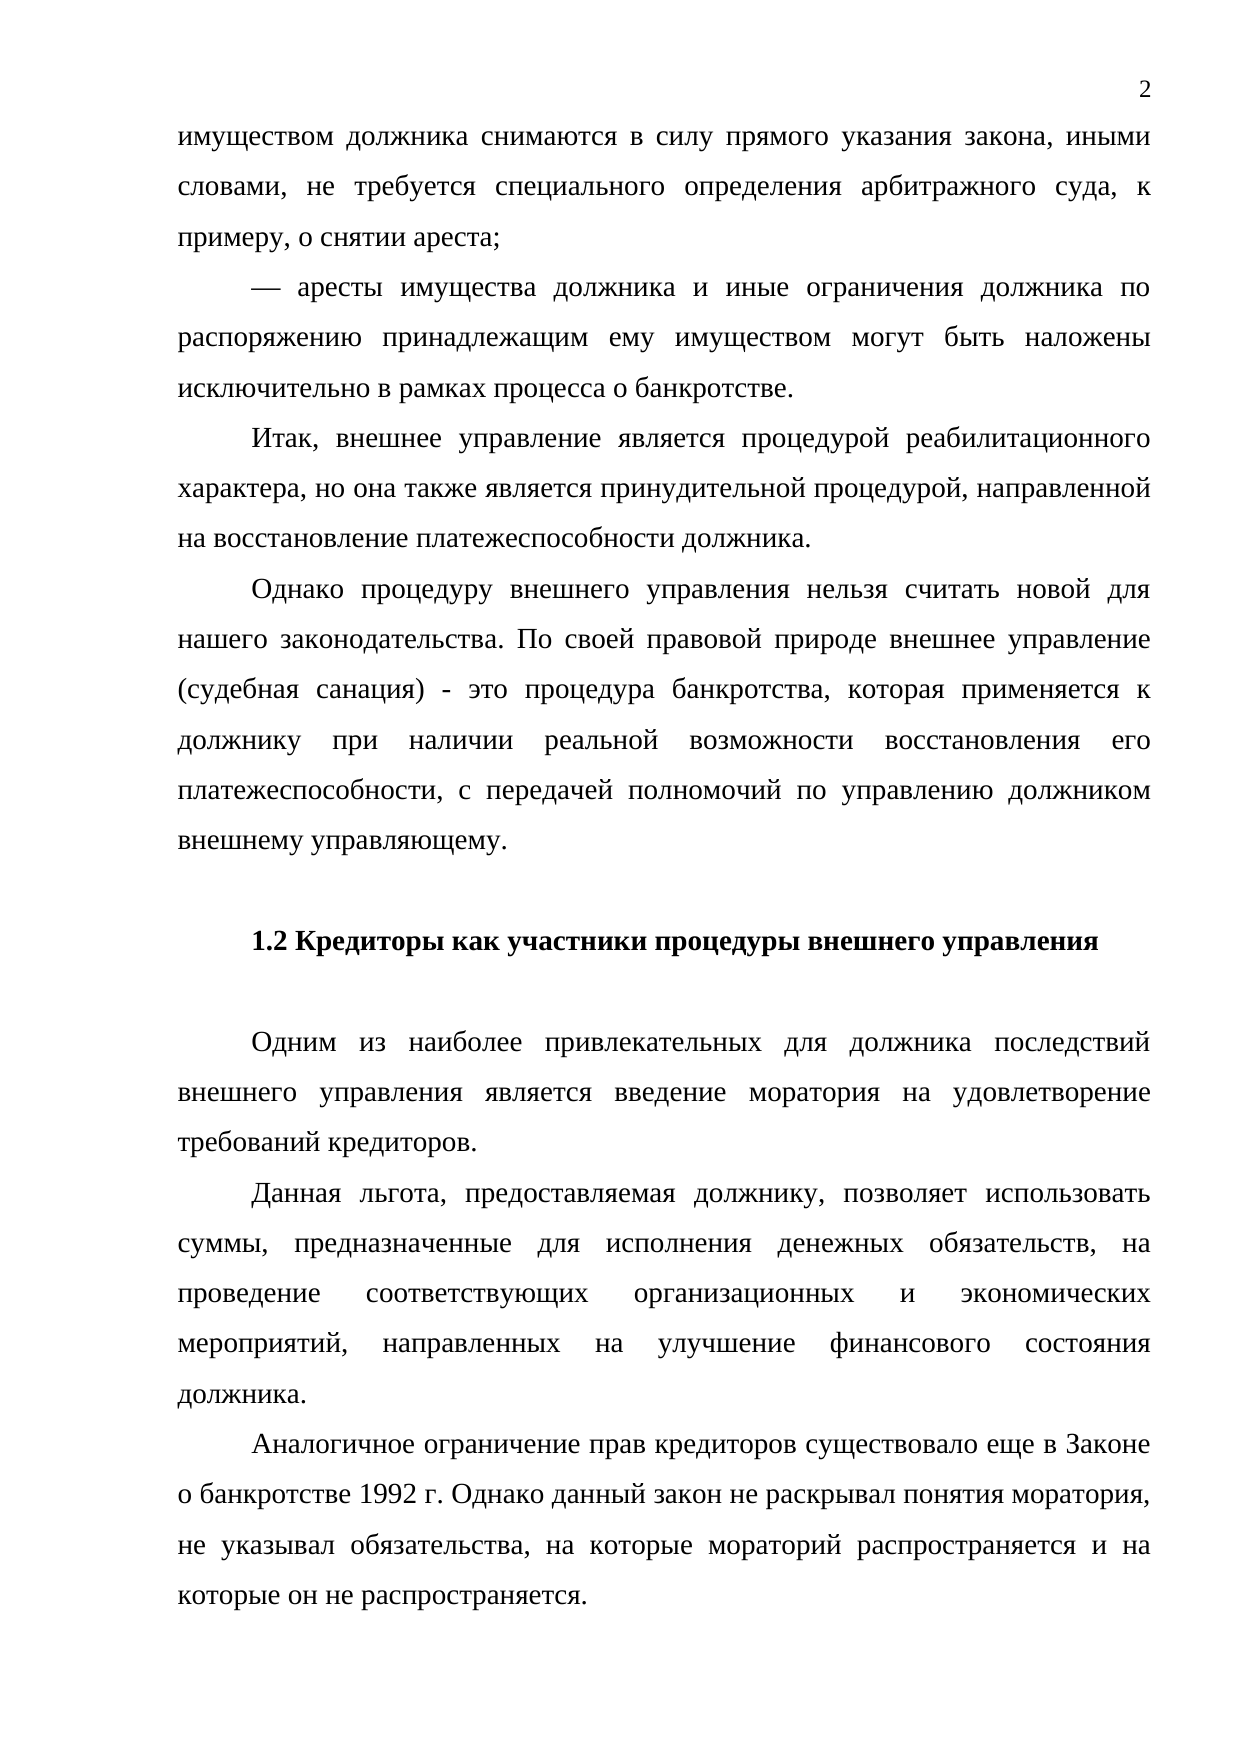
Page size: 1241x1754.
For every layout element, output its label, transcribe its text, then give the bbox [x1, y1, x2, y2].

text Данная льгота, предоставляемая должнику, позволяет использовать суммы, предназначенные для исполнения денежных обязательств, на проведение соответствующих организационных и экономических мероприятий, направленных на улучшение финансового состояния должника. [177, 1175, 1152, 1409]
text Однако процедуру внешнего управления нельзя считать новой для нашего законодательства. По своей правовой природе внешнее управление (судебная санация) - это процедура банкротства, которая применяется к должнику при наличии реальной возможности восстановления его платежеспособности, с передачей полномочий по управлению должником внешнему управляющему. [177, 571, 1152, 856]
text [177, 118, 1152, 252]
text Аналогичное ограничение прав кредиторов существовало еще в Законе о банкротстве . Однако данный закон не раскрывал понятия моратория, не указывал обязательства, на которые мораторий распространяется и на которые он не распространяется. [177, 1426, 1152, 1611]
text Одним из наиболее привлекательных для должника последствий внешнего управления является введение моратория на удовлетворение требований кредиторов. [177, 1024, 1152, 1158]
text 1.2 Кредиторы как участники процедуры внешнего управления [177, 923, 1152, 957]
text — аресты имущества должника и иные ограничения должника по распоряжению принадлежащим ему имуществом могут быть наложены исключительно в рамках процесса о банкротстве. [177, 269, 1152, 403]
text Итак, внешнее управление является процедурой реабилитационного характера, но она также является принудительной процедурой, направленной на восстановление платежеспособности должника. [177, 420, 1152, 554]
